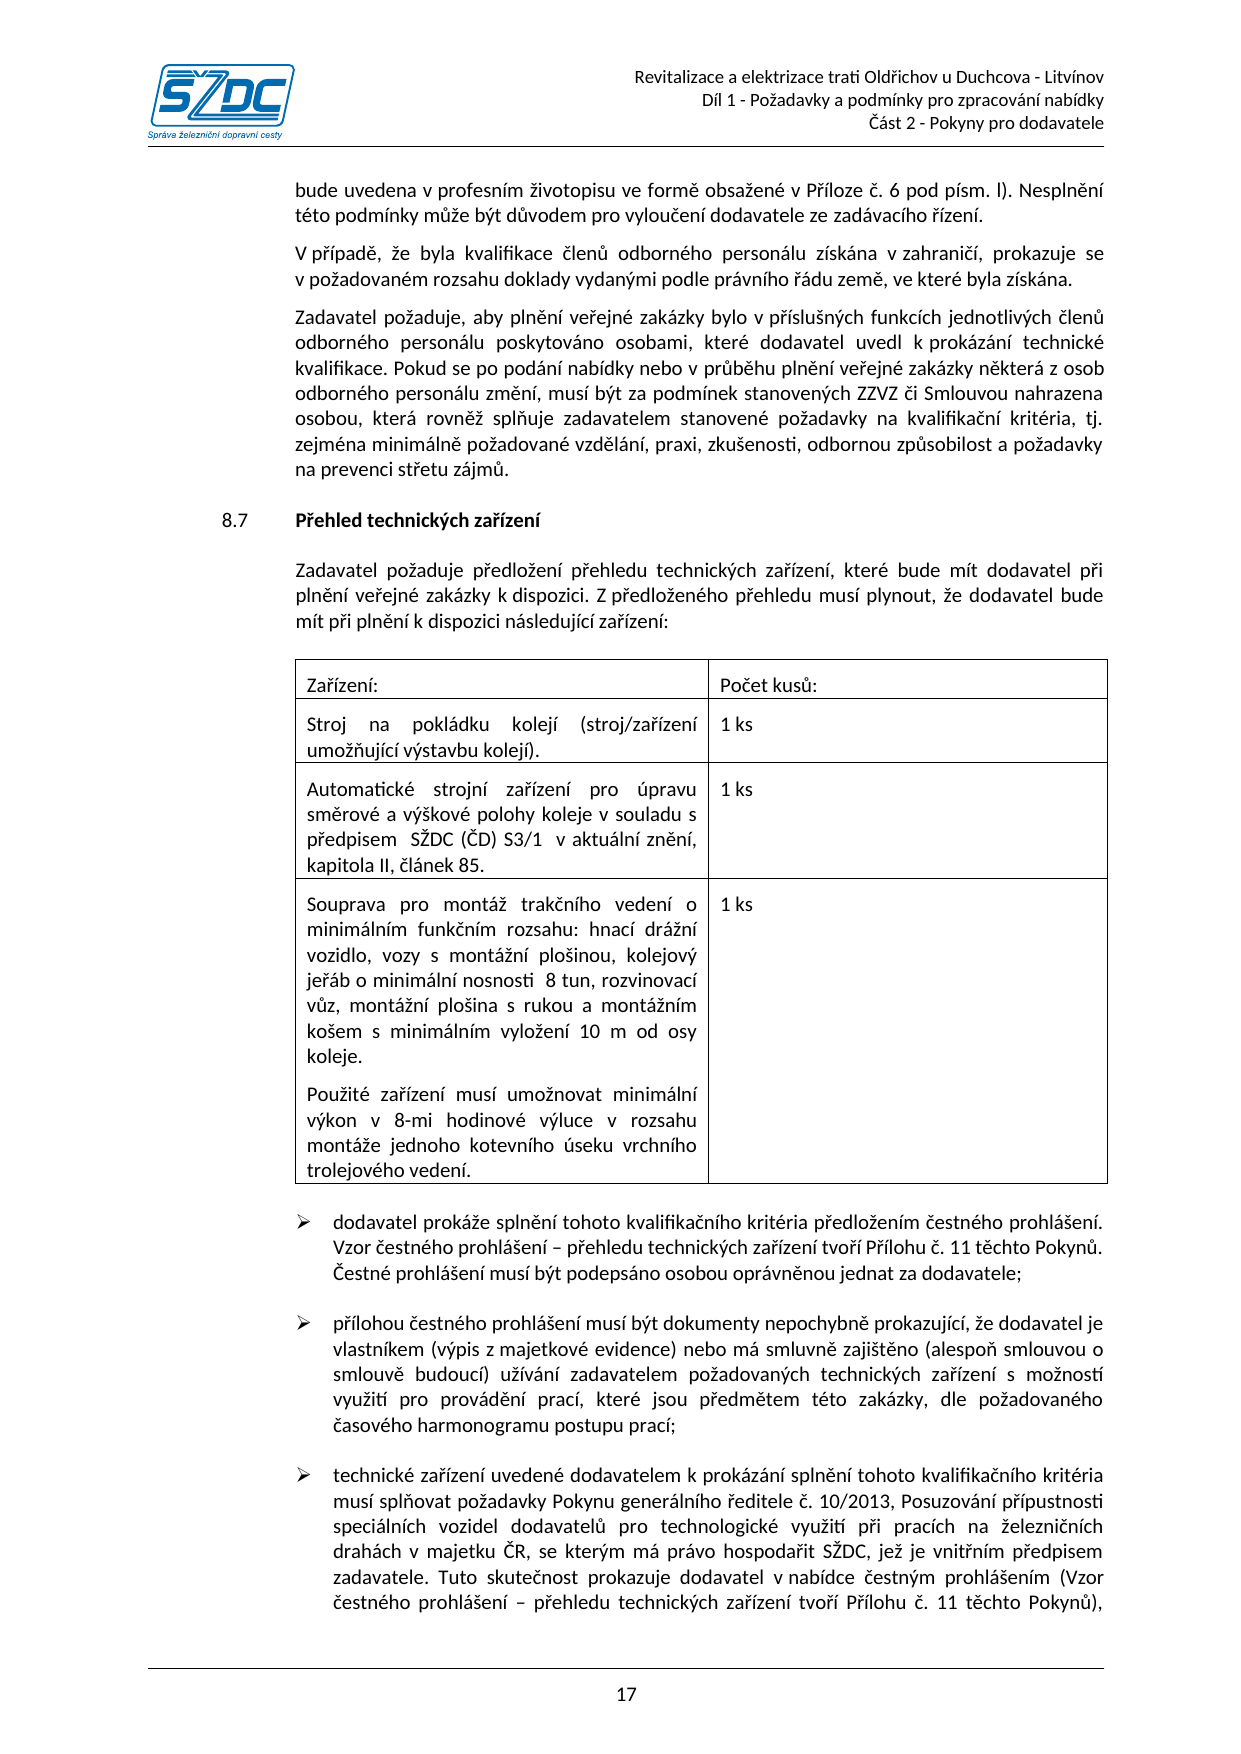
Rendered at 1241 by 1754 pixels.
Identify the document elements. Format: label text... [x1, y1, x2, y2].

table_cell 1 ks [709, 763, 1107, 877]
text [295, 177, 1104, 228]
list dodavatel prokáže splnění tohoto kvalifikačního kritéria předložením čestného prohlášení. Vzor čestného prohlášení – přehledu technických zařízení tvoří Přílohu č. 11 těchto Pokynů. Čestné prohlášení musí být podepsáno osobou oprávněnou jednat za dodavatele; [295, 1209, 1104, 1285]
list Přehled technických zařízení [222, 507, 1104, 532]
table_cell Automatické strojní zařízení pro úpravu směrové a výškové polohy koleje v souladu s předpisem SŽDC (ČD) S3/1 v aktuální znění, kapitola II, článek 85. [296, 763, 708, 877]
table_cell Souprava pro montáž trakčního vedení o minimálním funkčním rozsahu: hnací drážní vozidlo, vozy s montážní plošinou, kolejový jeřáb o minimální nosnosti 8 tun, rozvinovací vůz, montážní plošina s rukou a montážním košem s minimálním vyložení 10 m od osy koleje. Použité zařízení musí umožnovat minimální výkon v 8-mi hodinové výluce v rozsahu montáže jednoho kotevního úseku vrchního trolejového vedení. [296, 879, 708, 1183]
table_header Počet kusů: [709, 660, 1107, 698]
table_cell 1 ks [709, 699, 1107, 762]
text Zadavatel požaduje, aby plnění veřejné zakázky bylo v příslušných funkcích jednotlivých členů odborného personálu poskytováno osobami, které dodavatel uvedl k prokázání technické kvalifikace. Pokud se po podání nabídky nebo v průběhu plnění veřejné zakázky některá z osob odborného personálu změní, musí být za podmínek stanovených ZZVZ či Smlouvou nahrazena osobou, která rovněž splňuje zadavatelem stanovené požadavky na kvalifikační kritéria, tj. zejména minimálně požadované vzdělání, praxi, zkušenosti, odbornou způsobilost a požadavky na prevenci střetu zájmů. [295, 304, 1104, 482]
table_cell Stroj na pokládku kolejí (stroj/zařízení umožňující výstavbu kolejí). [296, 699, 708, 762]
table_header Zařízení: [296, 660, 708, 698]
text V případě, že byla kvalifikace členů odborného personálu získána v zahraničí, prokazuje se v požadovaném rozsahu doklady vydanými podle právního řádu země, ve které byla získána. [295, 241, 1104, 291]
table_cell 1 ks [709, 879, 1107, 1183]
list přílohou čestného prohlášení musí být dokumenty nepochybně prokazující, že dodavatel je vlastníkem (výpis z majetkové evidence) nebo má smluvně zajištěno (alespoň smlouvou o smlouvě budoucí) užívání zadavatelem požadovaných technických zařízení s možností využití pro provádění prací, které jsou předmětem této zakázky, dle požadovaného časového harmonogramu postupu prací; [295, 1310, 1104, 1437]
text Zadavatel požaduje předložení přehledu technických zařízení, které bude mít dodavatel při plnění veřejné zakázky k dispozici. Z předloženého přehledu musí plynout, že dodavatel bude mít při plnění k dispozici následující zařízení: [295, 557, 1104, 633]
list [295, 1462, 1104, 1615]
